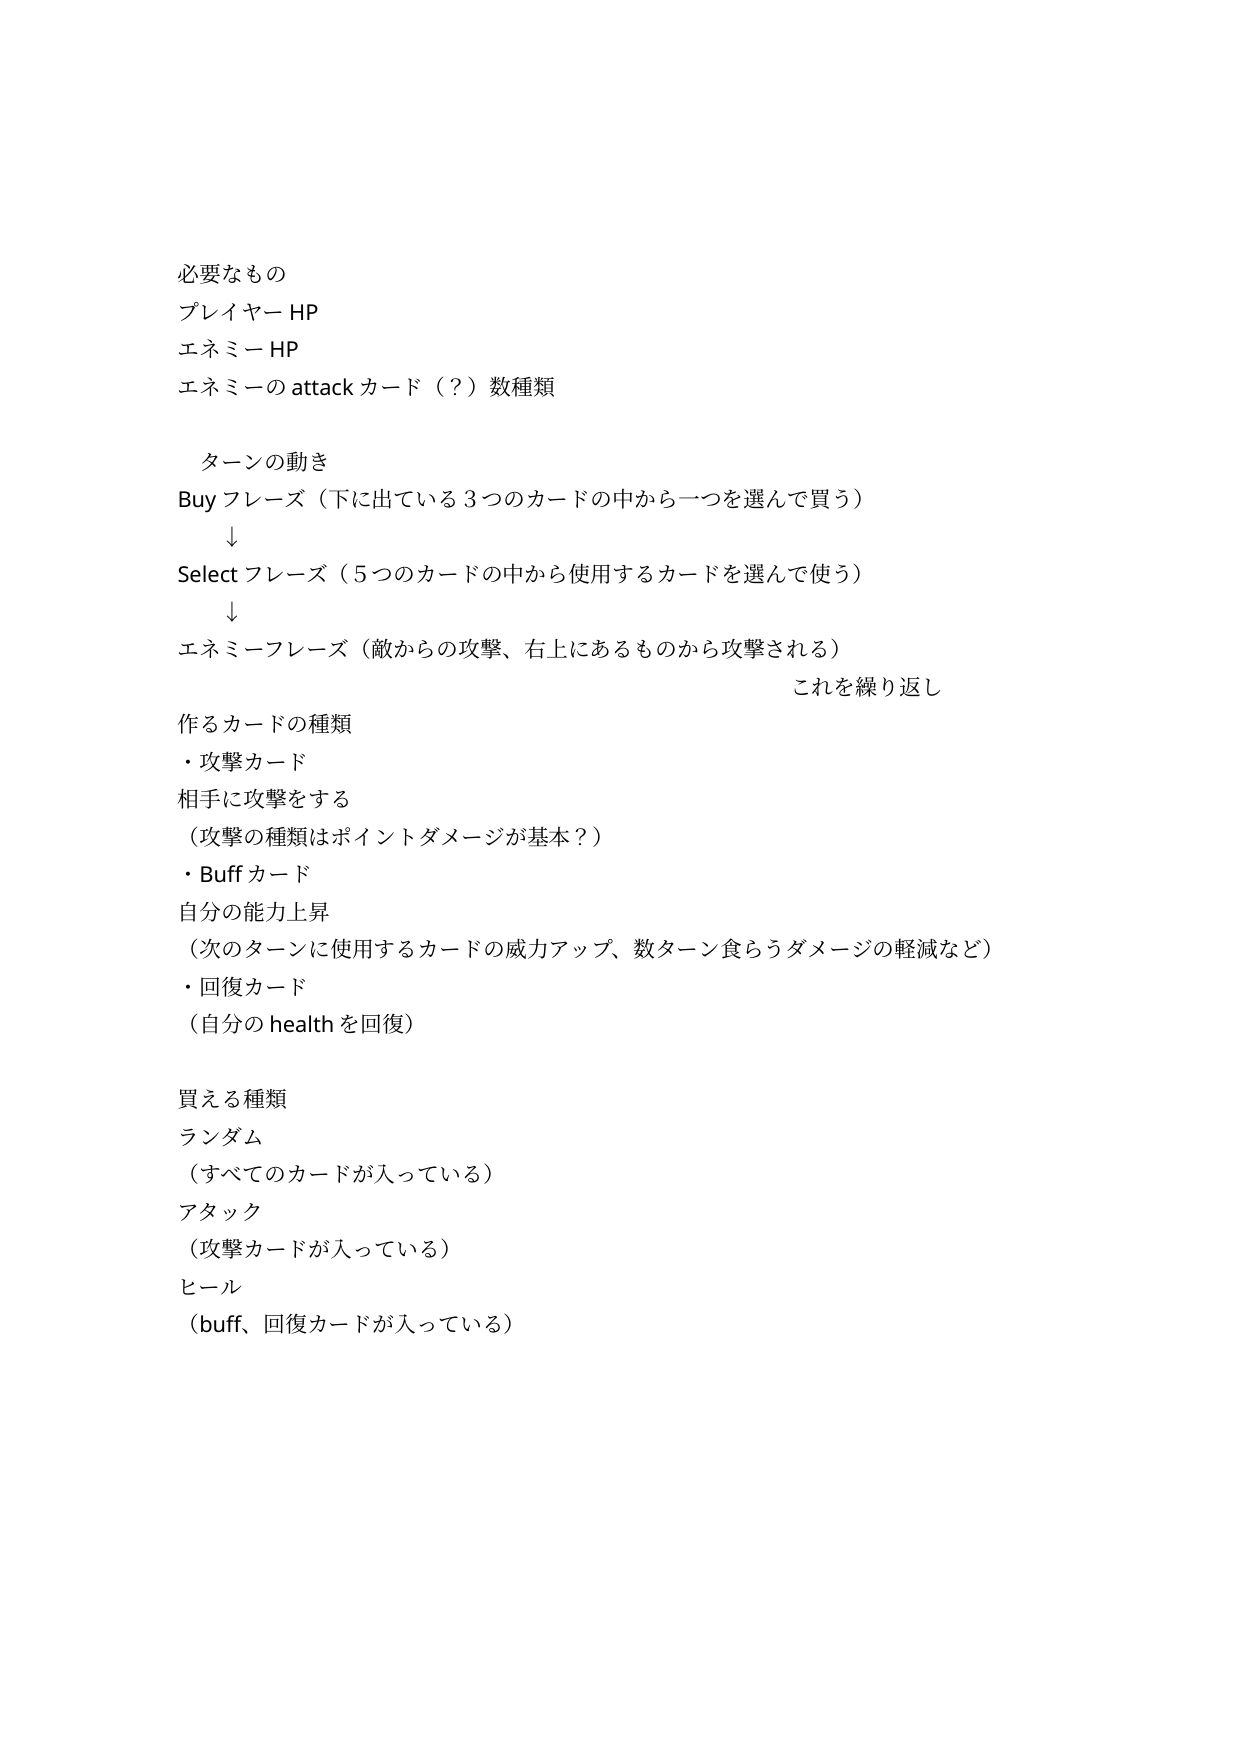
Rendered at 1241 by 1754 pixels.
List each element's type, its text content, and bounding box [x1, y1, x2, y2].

text エネミーHP [177, 329, 1063, 367]
text 作るカードの種類 [177, 704, 1063, 742]
text （次のターンに使用するカードの威力アップ、数ターン食らうダメージの軽減など） [177, 929, 1063, 967]
text ↓ [177, 517, 1063, 554]
text ・Buffカード [177, 854, 1063, 892]
text これを繰り返し [702, 667, 1063, 704]
text 必要なもの [177, 254, 1063, 292]
text ターンの動き [177, 442, 1063, 479]
text ランダム [177, 1117, 1063, 1154]
text ・攻撃カード [177, 742, 1063, 779]
text Selectフレーズ（５つのカードの中から使用するカードを選んで使う） [177, 554, 1063, 592]
text ヒール [177, 1267, 1063, 1304]
text （buff、回復カードが入っている） [177, 1304, 1063, 1342]
text プレイヤーHP [177, 292, 1063, 329]
text ↓ [177, 592, 1063, 629]
text エネミーフレーズ（敵からの攻撃、右上にあるものから攻撃される） [177, 629, 1063, 667]
text 買える種類 [177, 1079, 1063, 1117]
text Buyフレーズ（下に出ている３つのカードの中から一つを選んで買う） [177, 479, 1063, 517]
text 相手に攻撃をする [177, 779, 1063, 817]
text （攻撃の種類はポイントダメージが基本？） [177, 817, 1063, 854]
text エネミーのattackカード（？）数種類 [177, 367, 1063, 404]
text （自分のhealthを回復） [177, 1004, 1063, 1042]
text ・回復カード [177, 967, 1063, 1004]
text （攻撃カードが入っている） [177, 1229, 1063, 1267]
text 自分の能力上昇 [177, 892, 1063, 929]
text （すべてのカードが入っている） [177, 1154, 1063, 1192]
text アタック [177, 1192, 1063, 1229]
